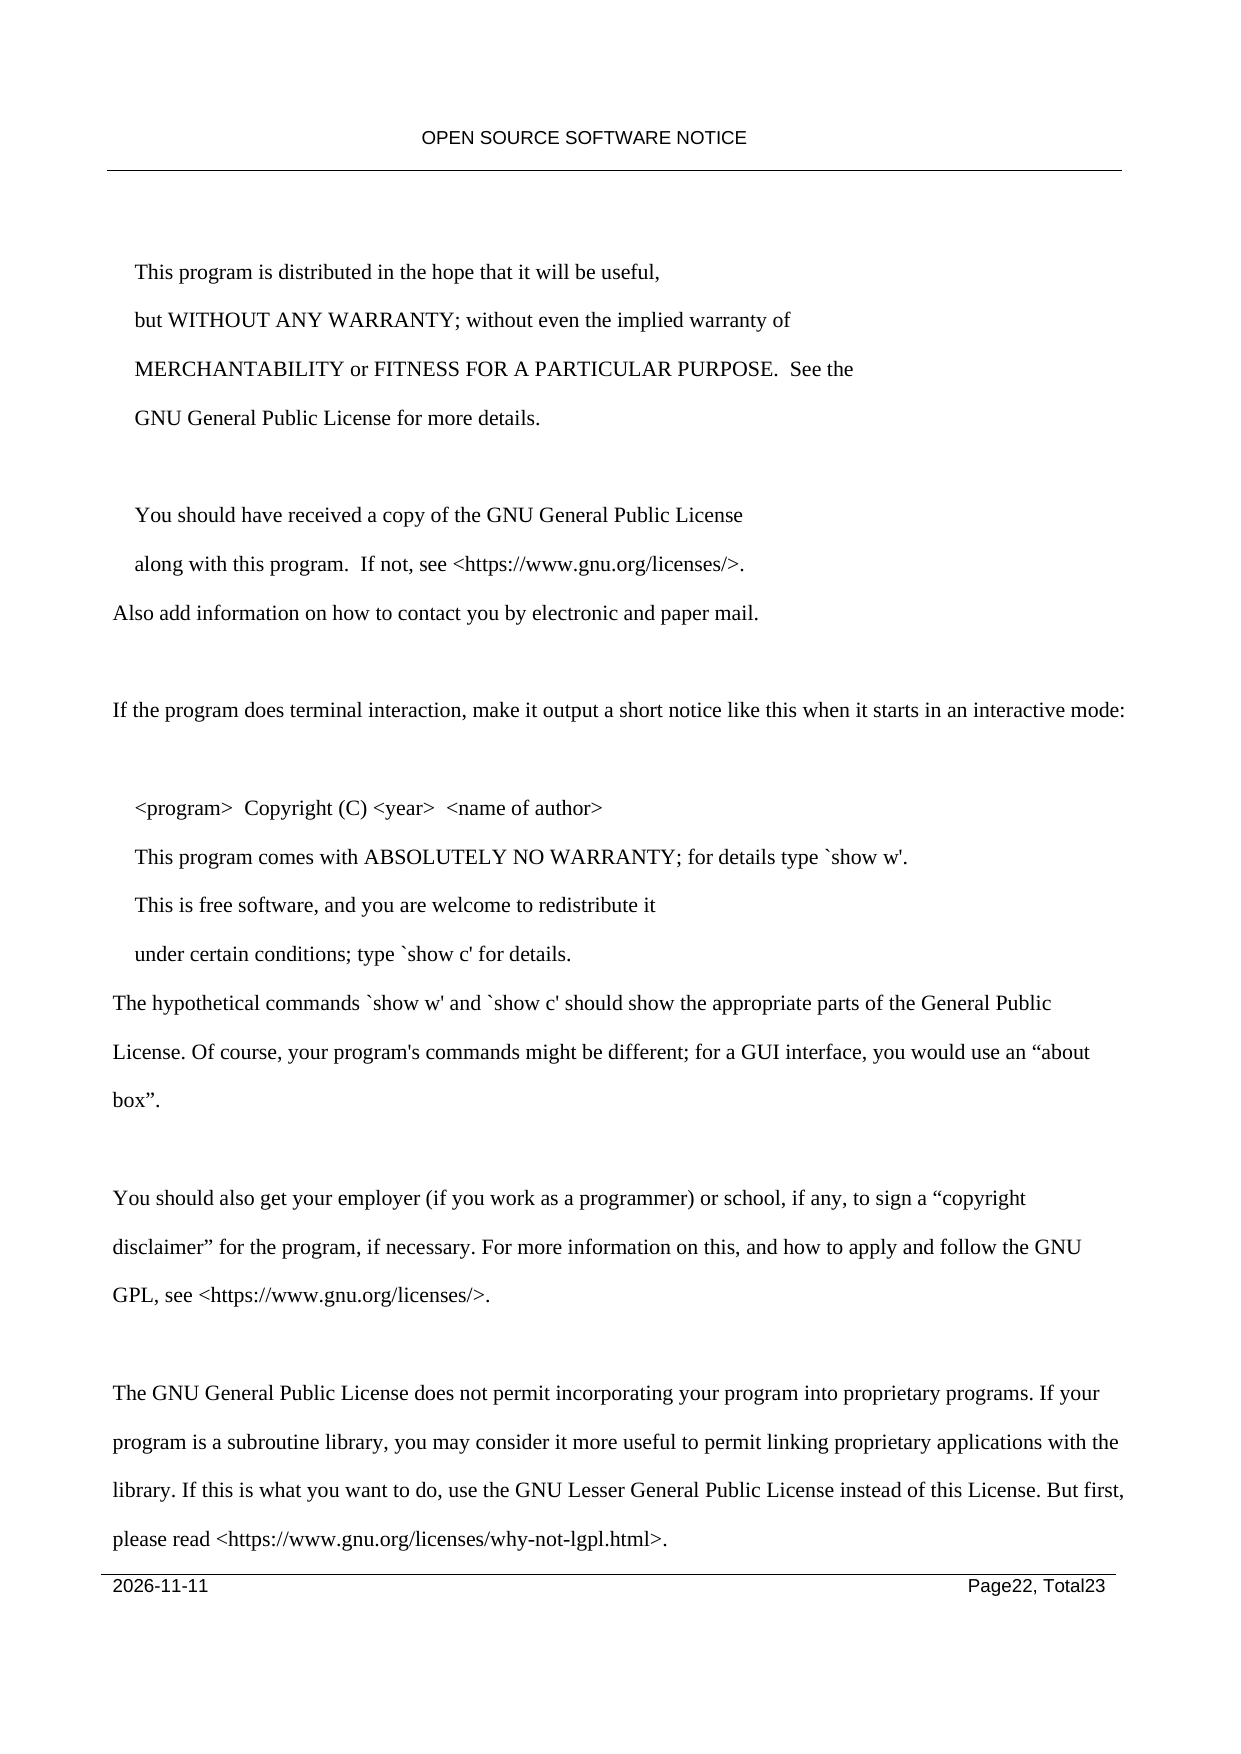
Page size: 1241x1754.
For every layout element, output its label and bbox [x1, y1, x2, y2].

text [112, 206, 1128, 1555]
